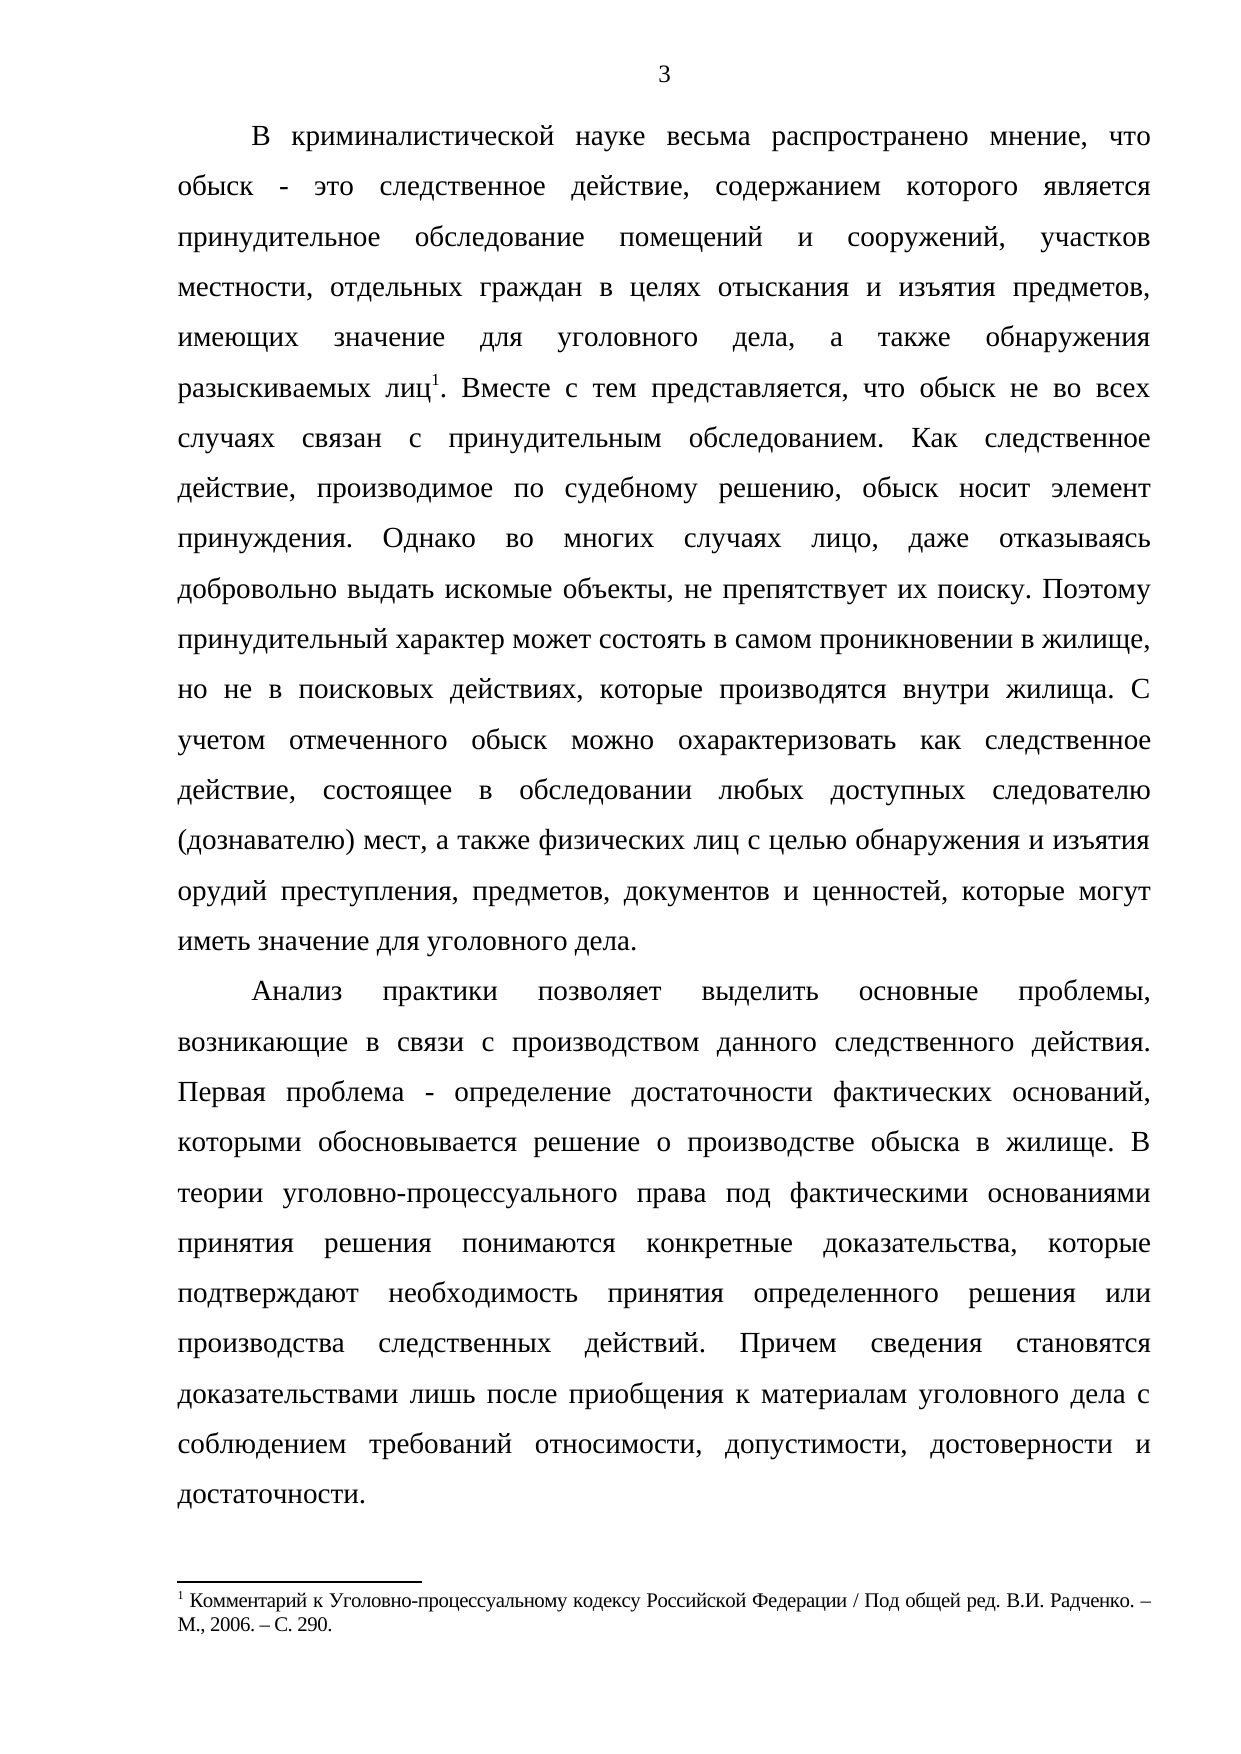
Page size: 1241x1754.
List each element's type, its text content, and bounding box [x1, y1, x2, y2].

text Анализ практики позволяет выделить основные проблемы, возникающие в связи с производством данного следственного действия. Первая проблема - определение достаточности фактических оснований, которыми обосновывается решение о производстве обыска в жилище. В теории уголовно-процессуального права под фактическими основаниями принятия решения понимаются конкретные доказательства, которые подтверждают необходимость принятия определенного решения или производства следственных действий. Причем сведения становятся доказательствами лишь после приобщения к материалам уголовного дела с соблюдением требований относимости, допустимости, достоверности и достаточности. [177, 973, 1152, 1510]
text В криминалистической науке весьма распространено мнение, что обыск - это следственное действие, содержанием которого является принудительное обследование помещений и сооружений, участков местности, отдельных граждан в целях отыскания и изъятия предметов, имеющих значение для уголовного дела, а также обнаружения разыскиваемых лиц. Вместе с тем представляется, что обыск не во всех случаях связан с принудительным обследованием. Как следственное действие, производимое по судебному решению, обыск носит элемент принуждения. Однако во многих случаях лицо, даже отказываясь добровольно выдать искомые объекты, не препятствует их поиску. Поэтому принудительный характер может состоять в самом проникновении в жилище, но не в поисковых действиях, которые производятся внутри жилища. С учетом отмеченного обыск можно охарактеризовать как следственное действие, состоящее в обследовании любых доступных следователю (дознавателю) мест, а также физических лиц с целью обнаружения и изъятия орудий преступления, предметов, документов и ценностей, которые могут иметь значение для уголовного дела. [177, 118, 1152, 957]
